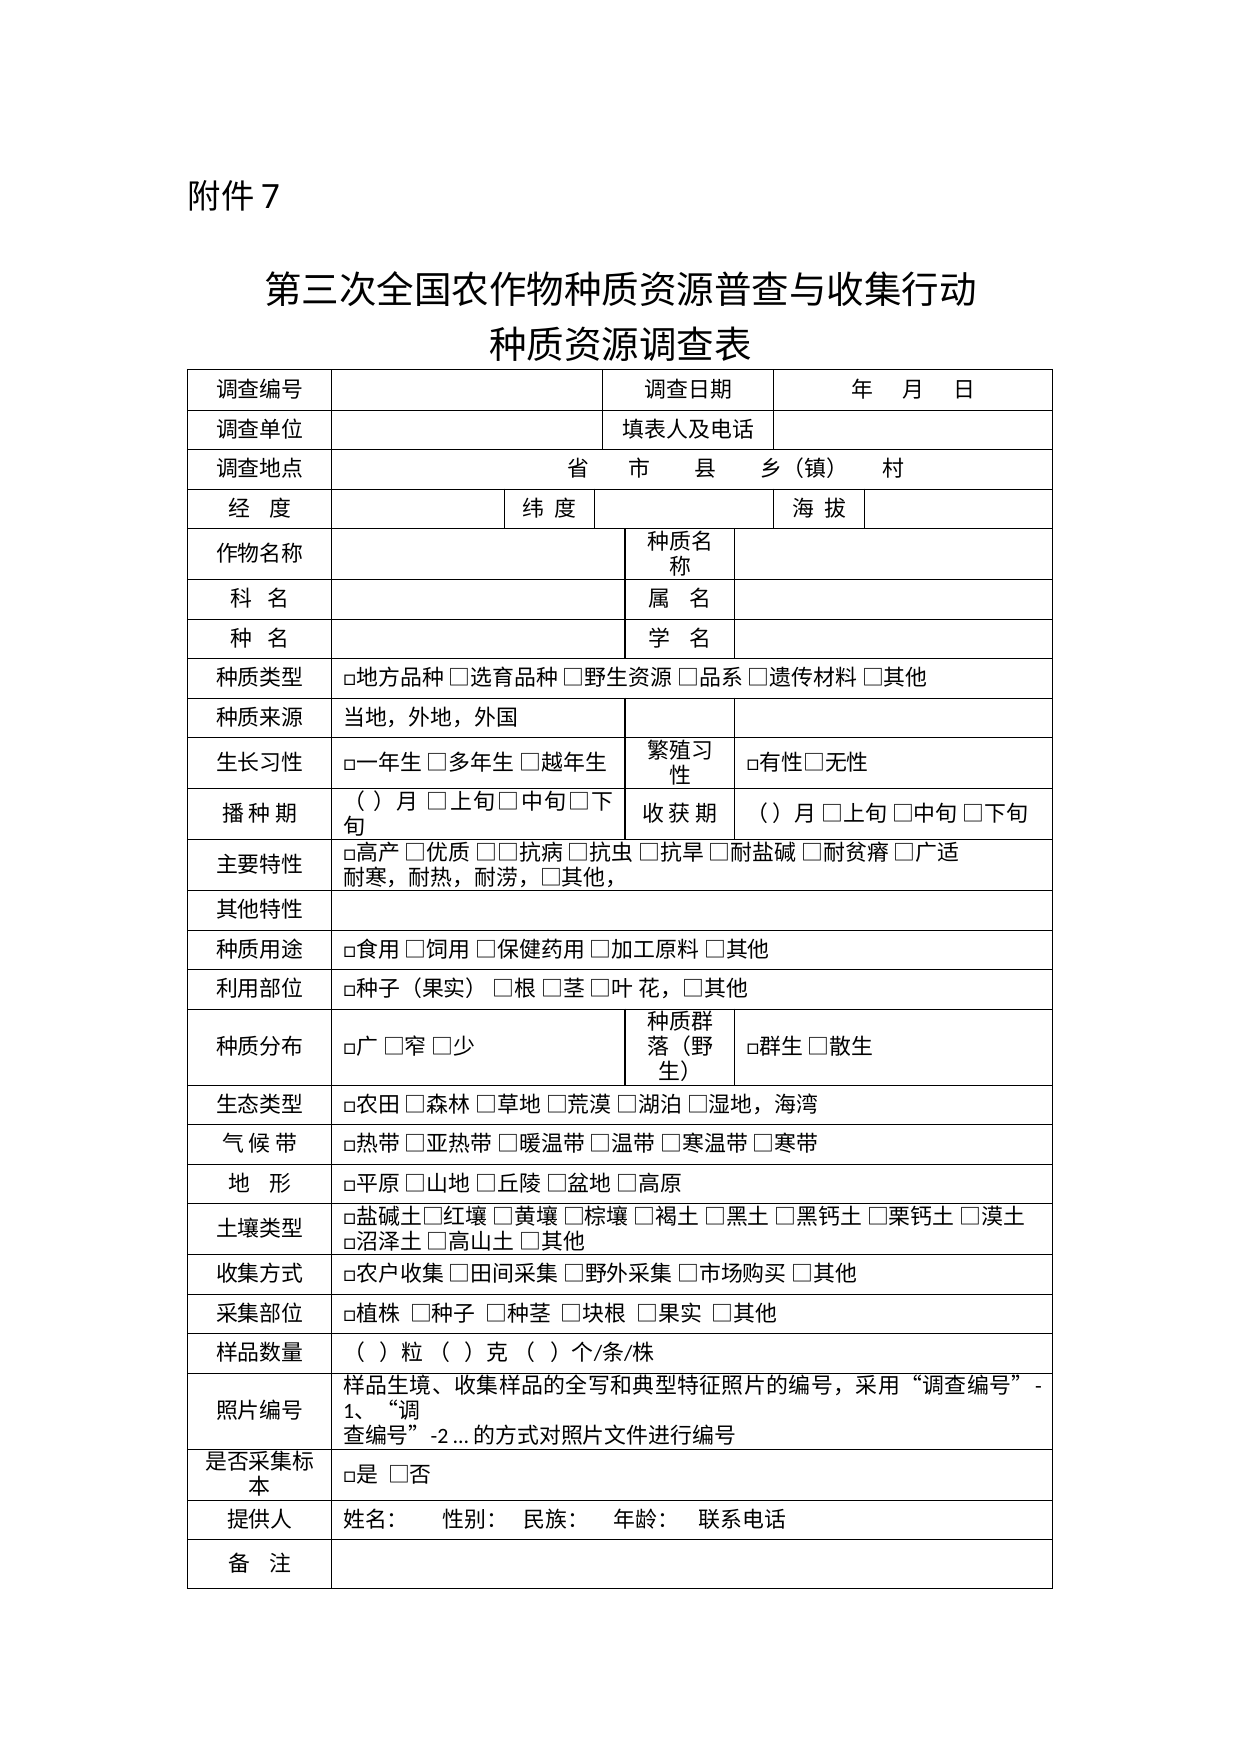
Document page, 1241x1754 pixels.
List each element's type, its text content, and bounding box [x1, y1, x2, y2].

table_cell □食用 □饲用 □保健药用 □加工原料 □其他 [332, 931, 1052, 969]
table_cell [865, 490, 1052, 528]
table_cell 地 形 [188, 1165, 331, 1203]
table_cell □是 □否 [332, 1450, 1052, 1499]
table_cell 生态类型 [188, 1086, 331, 1124]
table_cell [332, 620, 624, 658]
table_cell □种子（果实） □根 □茎 □叶 花，□其他 [332, 970, 1052, 1008]
table_cell 收 获 期 [626, 789, 734, 839]
table_cell [595, 490, 773, 528]
table_cell 种 名 [188, 620, 331, 658]
table_cell 海 拔 [774, 490, 864, 528]
table_cell □有性□无性 [735, 738, 1052, 788]
table_cell 提供人 [188, 1501, 331, 1539]
table_cell □平原 □山地 □丘陵 □盆地 □高原 [332, 1165, 1052, 1203]
table_cell 备 注 [188, 1540, 331, 1588]
table_cell 种质分布 [188, 1010, 331, 1084]
table_cell [332, 529, 624, 579]
text 种质资源调查表 [187, 314, 1053, 369]
table_cell 省 市 县 乡（镇） 村 [332, 450, 1052, 488]
table_cell □农户收集 □田间采集 □野外采集 □市场购买 □其他 [332, 1255, 1052, 1293]
table_cell [735, 580, 1052, 618]
table_cell [735, 620, 1052, 658]
table_cell □高产 □优质 □□抗病 □抗虫 □抗旱 □耐盐碱 □耐贫瘠 □广适 耐寒，耐热，耐涝，□其他， [332, 840, 1052, 890]
table_cell 采集部位 [188, 1295, 331, 1333]
table_cell 作物名称 [188, 529, 331, 579]
table_cell [735, 529, 1052, 579]
table_cell 种质类型 [188, 659, 331, 697]
table_cell 气 候 带 [188, 1125, 331, 1163]
table_cell □地方品种 □选育品种 □野生资源 □品系 □遗传材料 □其他 [332, 659, 1052, 697]
table_cell 土壤类型 [188, 1204, 331, 1254]
text 第三次全国农作物种质资源普查与收集行动 [187, 260, 1053, 314]
table_cell [332, 490, 504, 528]
text 附件7 [187, 162, 1053, 227]
table_cell 播 种 期 [188, 789, 331, 839]
table_cell 样品生境、收集样品的全写和典型特征照片的编号，采用“调查编号”-1、“调 查编号”-2 … 的方式对照片文件进行编号 [332, 1374, 1052, 1448]
table_cell 繁殖习性 [626, 738, 734, 788]
table_cell 调查单位 [188, 411, 331, 449]
table_cell 收集方式 [188, 1255, 331, 1293]
table_cell [332, 891, 1052, 929]
table_header 年 月 日 [774, 370, 1052, 409]
table_cell 种质用途 [188, 931, 331, 969]
table_cell 姓名： 性别： 民族： 年龄： 联系电话 [332, 1501, 1052, 1539]
table_cell 主要特性 [188, 840, 331, 890]
table_cell □热带 □亚热带 □暖温带 □温带 □寒温带 □寒带 [332, 1125, 1052, 1163]
table_cell 生长习性 [188, 738, 331, 788]
table_cell □植株 □种子 □种茎 □块根 □果实 □其他 [332, 1295, 1052, 1333]
table_cell [626, 699, 734, 737]
table_cell 样品数量 [188, 1334, 331, 1372]
table_cell □一年生 □多年生 □越年生 [332, 738, 624, 788]
table_cell [332, 580, 624, 618]
table_header [332, 370, 602, 409]
table_cell □农田 □森林 □草地 □荒漠 □湖泊 □湿地，海湾 [332, 1086, 1052, 1124]
table_cell □盐碱土□红壤 □黄壤 □棕壤 □褐土 □黑土 □黑钙土 □栗钙土 □漠土 □沼泽土 □高山土 □其他 [332, 1204, 1052, 1254]
table_cell [735, 699, 1052, 737]
table_header 调查编号 [188, 370, 331, 409]
table_cell 当地，外地，外国 [332, 699, 624, 737]
table_cell 属 名 [626, 580, 734, 618]
table_cell 经 度 [188, 490, 331, 528]
table_cell 填表人及电话 [603, 411, 773, 449]
table_cell 科 名 [188, 580, 331, 618]
table_cell 纬 度 [505, 490, 594, 528]
table_cell [332, 411, 602, 449]
table_cell 种质名称 [626, 529, 734, 579]
table_cell （ ）月 □上旬□中旬□下旬 [332, 789, 624, 839]
table_cell 种质来源 [188, 699, 331, 737]
table_cell 学 名 [626, 620, 734, 658]
table_cell □群生 □散生 [735, 1010, 1052, 1084]
table_cell （ ）月 □上旬 □中旬 □下旬 [735, 789, 1052, 839]
table_cell 是否采集标本 [188, 1450, 331, 1499]
table_cell □广 □窄 □少 [332, 1010, 624, 1084]
table_cell [332, 1540, 1052, 1588]
table_header 调查日期 [603, 370, 773, 409]
table_cell 调查地点 [188, 450, 331, 488]
table_cell 照片编号 [188, 1374, 331, 1448]
table_cell 其他特性 [188, 891, 331, 929]
table_cell （ ）粒 （ ）克 （ ）个/条/株 [332, 1334, 1052, 1372]
table_cell 种质群落（野生） [626, 1010, 734, 1084]
table_cell 利用部位 [188, 970, 331, 1008]
table_cell [774, 411, 1052, 449]
